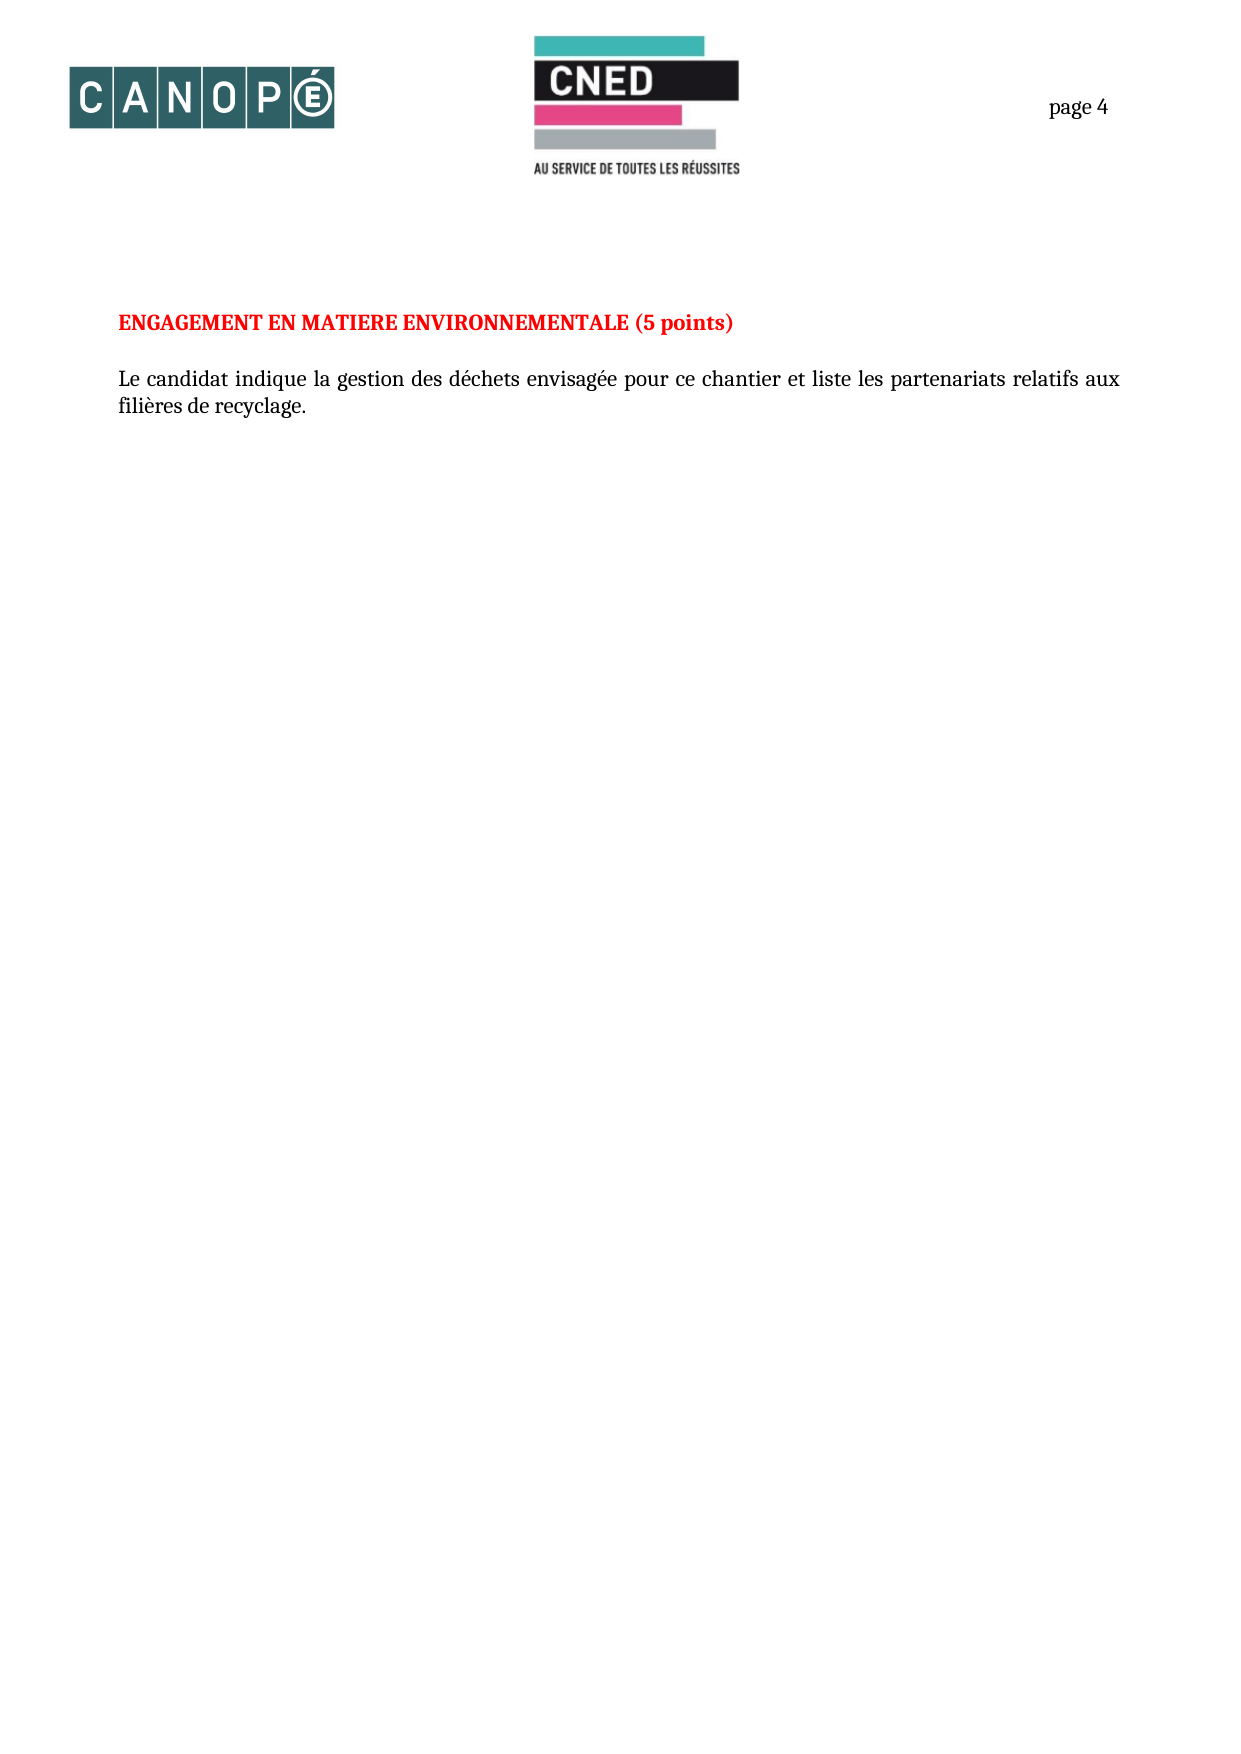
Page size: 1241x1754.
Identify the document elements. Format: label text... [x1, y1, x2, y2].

picture [63, 62, 341, 133]
text ENGAGEMENT EN MATIERE ENVIRONNEMENTALE (5 points) [118, 309, 1122, 336]
picture [533, 35, 740, 183]
text Le candidat indique la gestion des déchets envisagée pour ce chantier et liste les partenariats relatifs aux filières de recyclage. [118, 366, 1122, 419]
